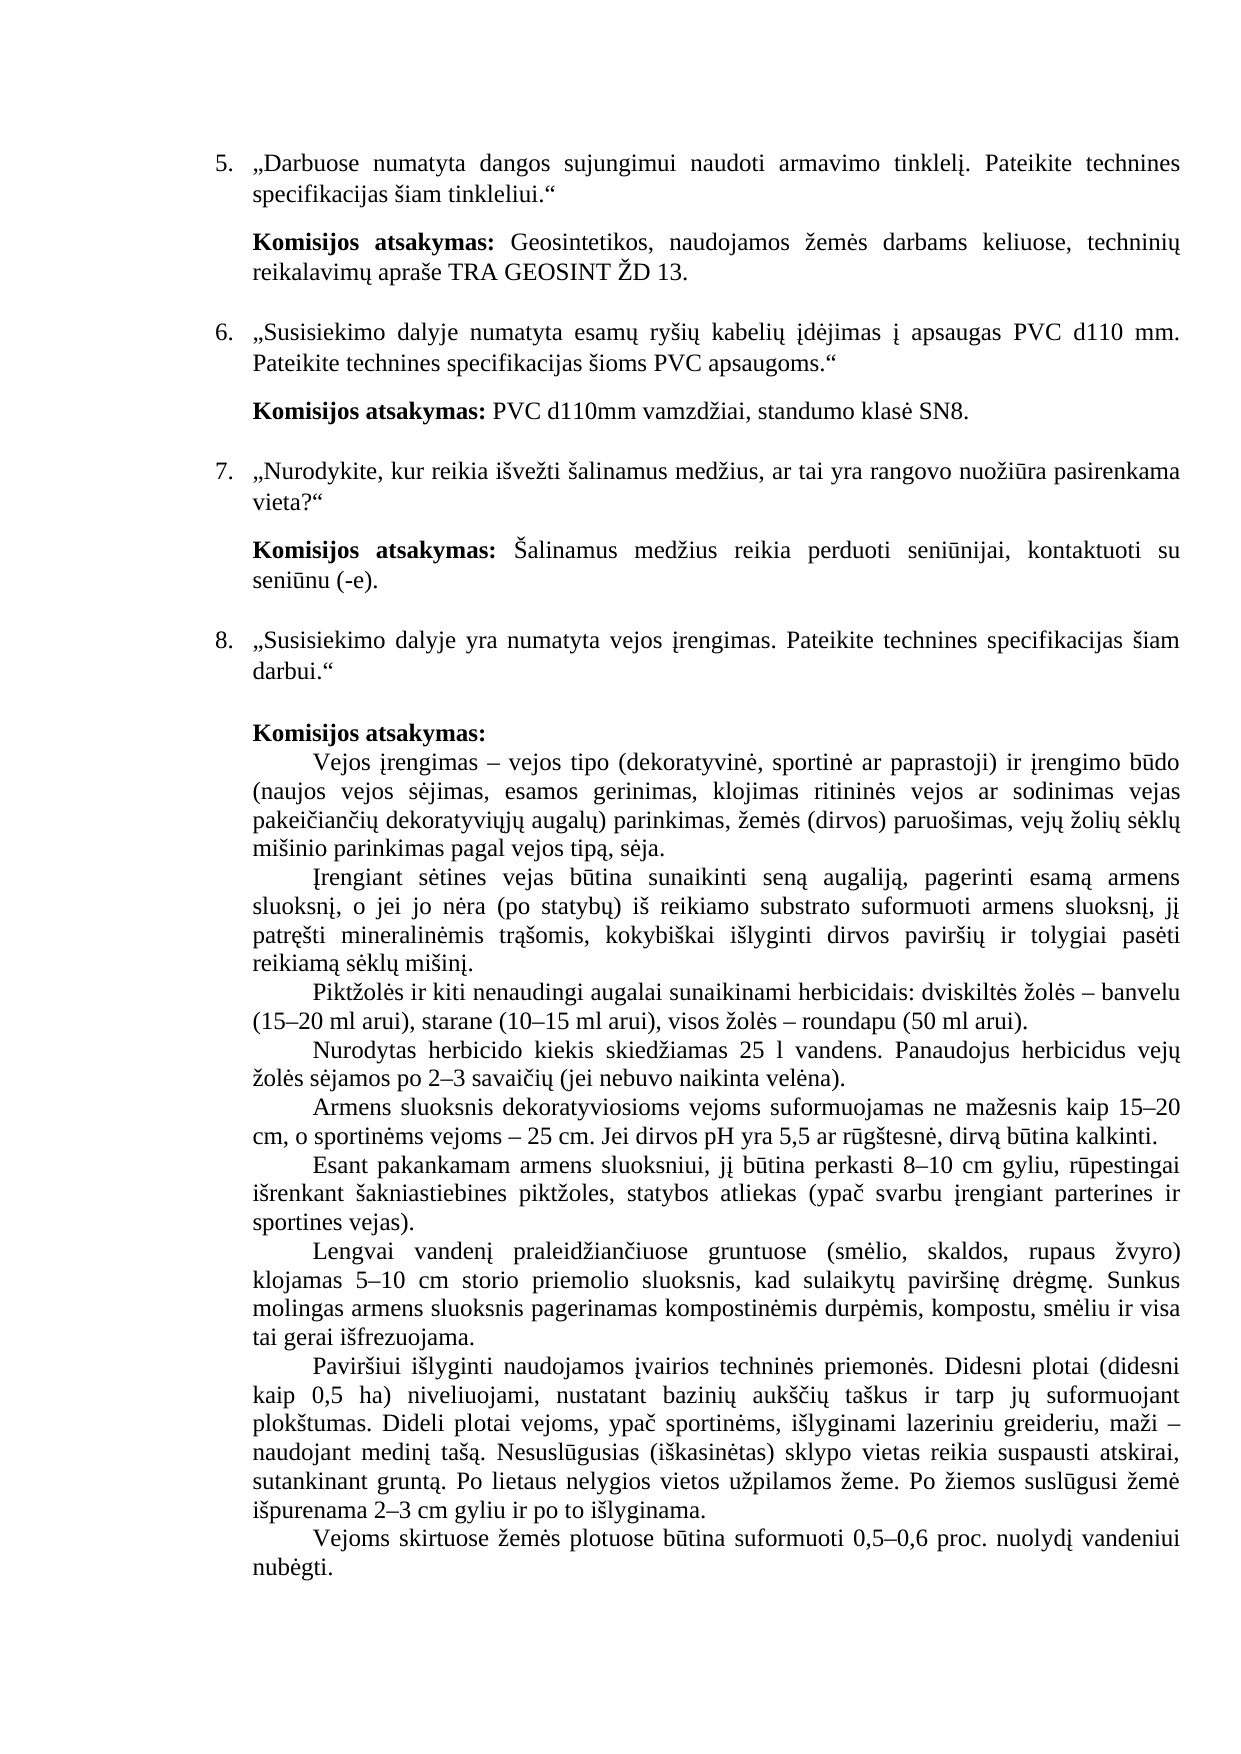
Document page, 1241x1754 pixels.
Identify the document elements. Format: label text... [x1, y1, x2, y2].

list „Susisiekimo dalyje yra numatyta vejos įrengimas. Pateikite technines specifikacijas šiam darbui.“ [215, 625, 1181, 685]
list Vejoms skirtuose žemės plotuose būtina suformuoti 0,5–0,6 proc. nuolydį vandeniui nubėgti. [252, 1523, 1181, 1581]
text Komisijos atsakymas: PVC d110mm vamzdžiai, standumo klasė SN8. [252, 396, 1181, 425]
list Paviršiui išlyginti naudojamos įvairios techninės priemonės. Didesni plotai (didesni kaip 0,5 ha) niveliuojami, nustatant bazinių aukščių taškus ir tarp jų suformuojant plokštumas. Dideli plotai vejoms, ypač sportinėms, išlyginami lazeriniu greideriu, maži – naudojant medinį tašą. Nesuslūgusias (iškasinėtas) sklypo vietas reikia suspausti atskirai, sutankinant gruntą. Po lietaus nelygios vietos užpilamos žeme. Po žiemos suslūgusi žemė išpurenama 2–3 cm gyliu ir po to išlyginama. [252, 1351, 1181, 1523]
list Esant pakankamam armens sluoksniui, jį būtina perkasti 8–10 cm gyliu, rūpestingai išrenkant šakniastiebines piktžoles, statybos atliekas (ypač svarbu įrengiant parterines ir sportines vejas). [252, 1150, 1181, 1236]
list Įrengiant sėtines vejas būtina sunaikinti seną augaliją, pagerinti esamą armens sluoksnį, o jei jo nėra (po statybų) iš reikiamo substrato suformuoti armens sluoksnį, jį patręšti mineralinėmis trąšomis, kokybiškai išlyginti dirvos paviršių ir tolygiai pasėti reikiamą sėklų mišinį. [252, 862, 1181, 977]
list „Darbuose numatyta dangos sujungimui naudoti armavimo tinklelį. Pateikite technines specifikacijas šiam tinkleliui.“ [215, 148, 1181, 208]
list Lengvai vandenį praleidžiančiuose gruntuose (smėlio, skaldos, rupaus žvyro) klojamas 5–10 cm storio priemolio sluoksnis, kad sulaikytų paviršinę drėgmę. Sunkus molingas armens sluoksnis pagerinamas kompostinėmis durpėmis, kompostu, smėliu ir visa tai gerai išfrezuojama. [252, 1236, 1181, 1351]
list Armens sluoksnis dekoratyviosioms vejoms suformuojamas ne mažesnis kaip 15–20 cm, o sportinėms vejoms – 25 cm. Jei dirvos pH yra 5,5 ar rūgštesnė, dirvą būtina kalkinti. [252, 1092, 1181, 1150]
list Nurodytas herbicido kiekis skiedžiamas 25 l vandens. Panaudojus herbicidus vejų žolės sėjamos po 2–3 savaičių (jei nebuvo naikinta velėna). [252, 1035, 1181, 1092]
list Komisijos atsakymas: [252, 718, 1181, 747]
list „Susisiekimo dalyje numatyta esamų ryšių kabelių įdėjimas į apsaugas PVC d110 mm. Pateikite technines specifikacijas šioms PVC apsaugoms.“ [215, 317, 1181, 377]
text Komisijos atsakymas: Geosintetikos, naudojamos žemės darbams keliuose, techninių reikalavimų apraše TRA GEOSINT ŽD 13. [252, 227, 1181, 286]
list Piktžolės ir kiti nenaudingi augalai sunaikinami herbicidais: dviskiltės žolės – banvelu (15–20 ml arui), starane (10–15 ml arui), visos žolės – roundapu (50 ml arui). [252, 977, 1181, 1035]
list „Nurodykite, kur reikia išvežti šalinamus medžius, ar tai yra rangovo nuožiūra pasirenkama vieta?“ [215, 456, 1181, 516]
text Komisijos atsakymas: Šalinamus medžius reikia perduoti seniūnijai, kontaktuoti su seniūnu (-e). [252, 535, 1181, 594]
list Vejos įrengimas – vejos tipo (dekoratyvinė, sportinė ar paprastoji) ir įrengimo būdo (naujos vejos sėjimas, esamos gerinimas, klojimas ritininės vejos ar sodinimas vejas pakeičiančių dekoratyviųjų augalų) parinkimas, žemės (dirvos) paruošimas, vejų žolių sėklų mišinio parinkimas pagal vejos tipą, sėja. [252, 747, 1181, 862]
